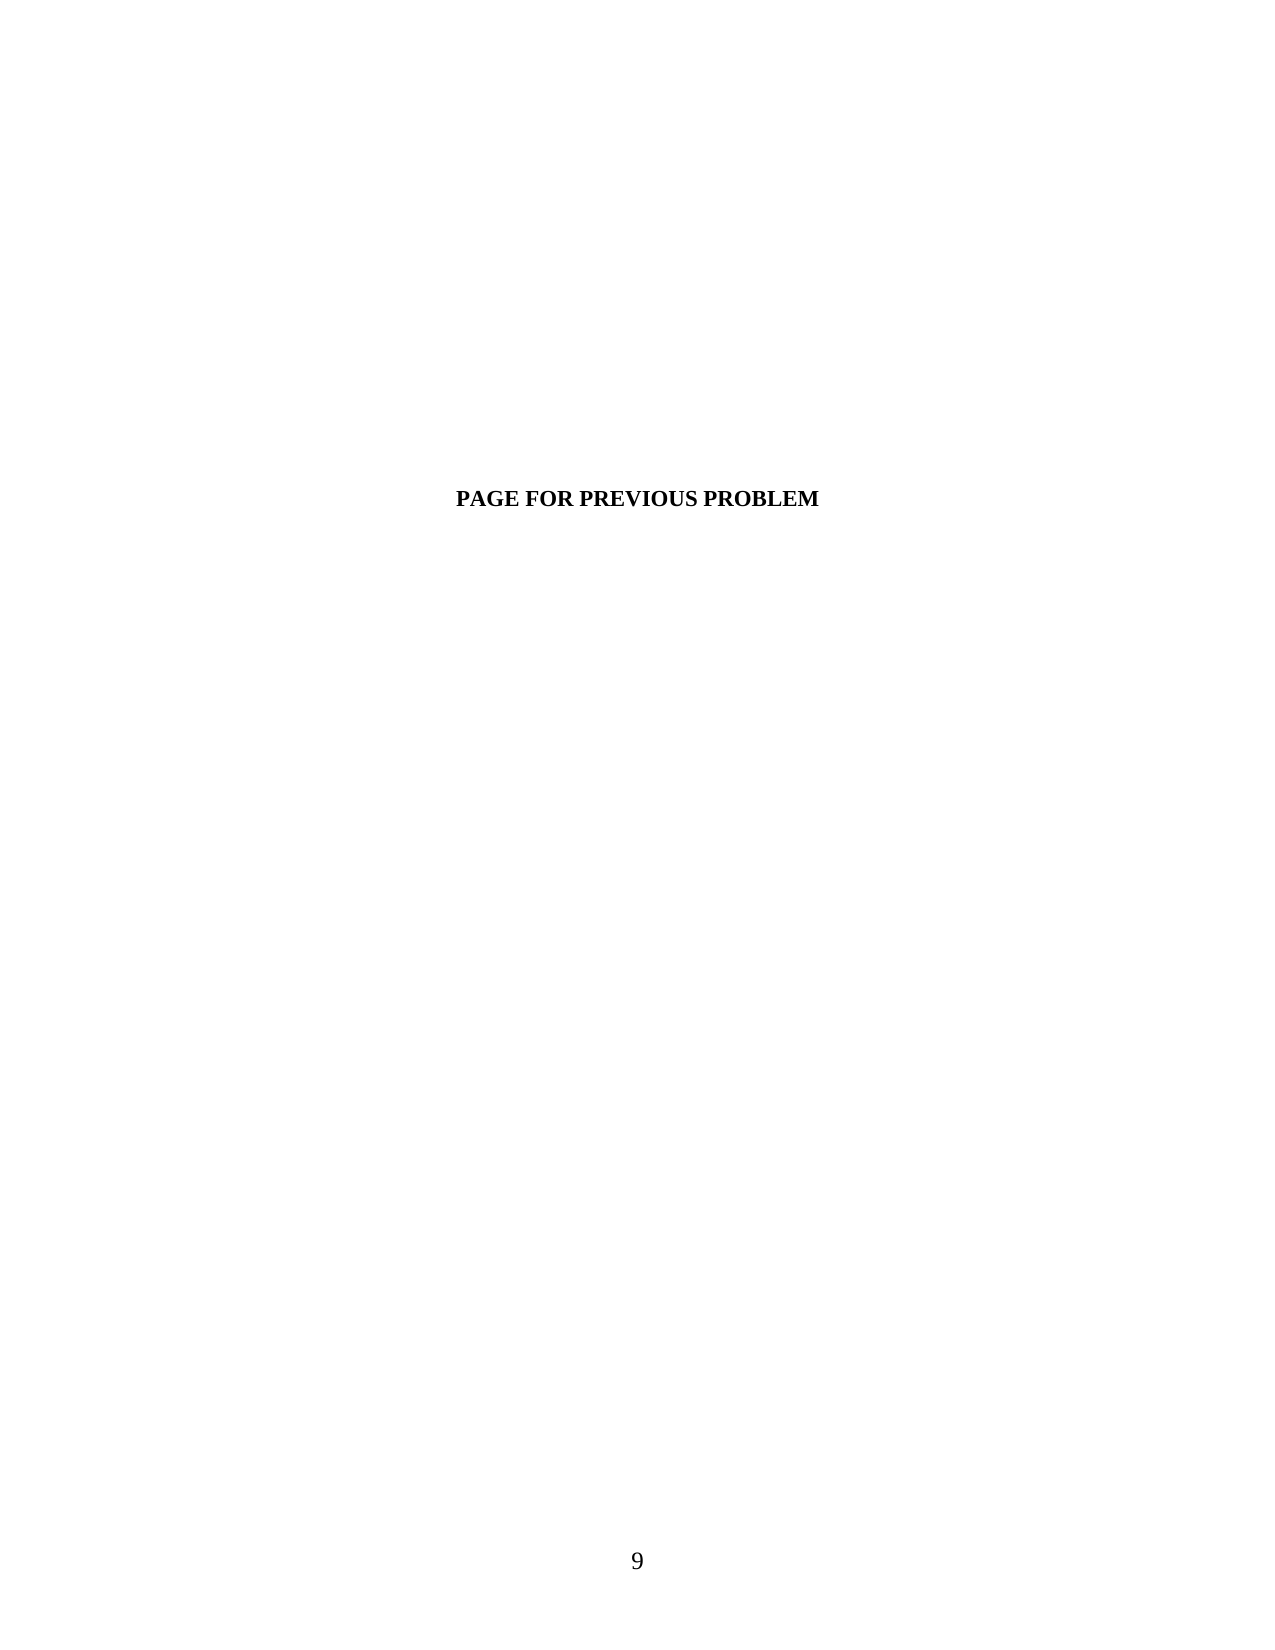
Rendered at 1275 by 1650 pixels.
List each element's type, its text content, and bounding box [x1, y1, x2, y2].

text PAGE FOR PREVIOUS PROBLEM [120, 485, 1155, 512]
